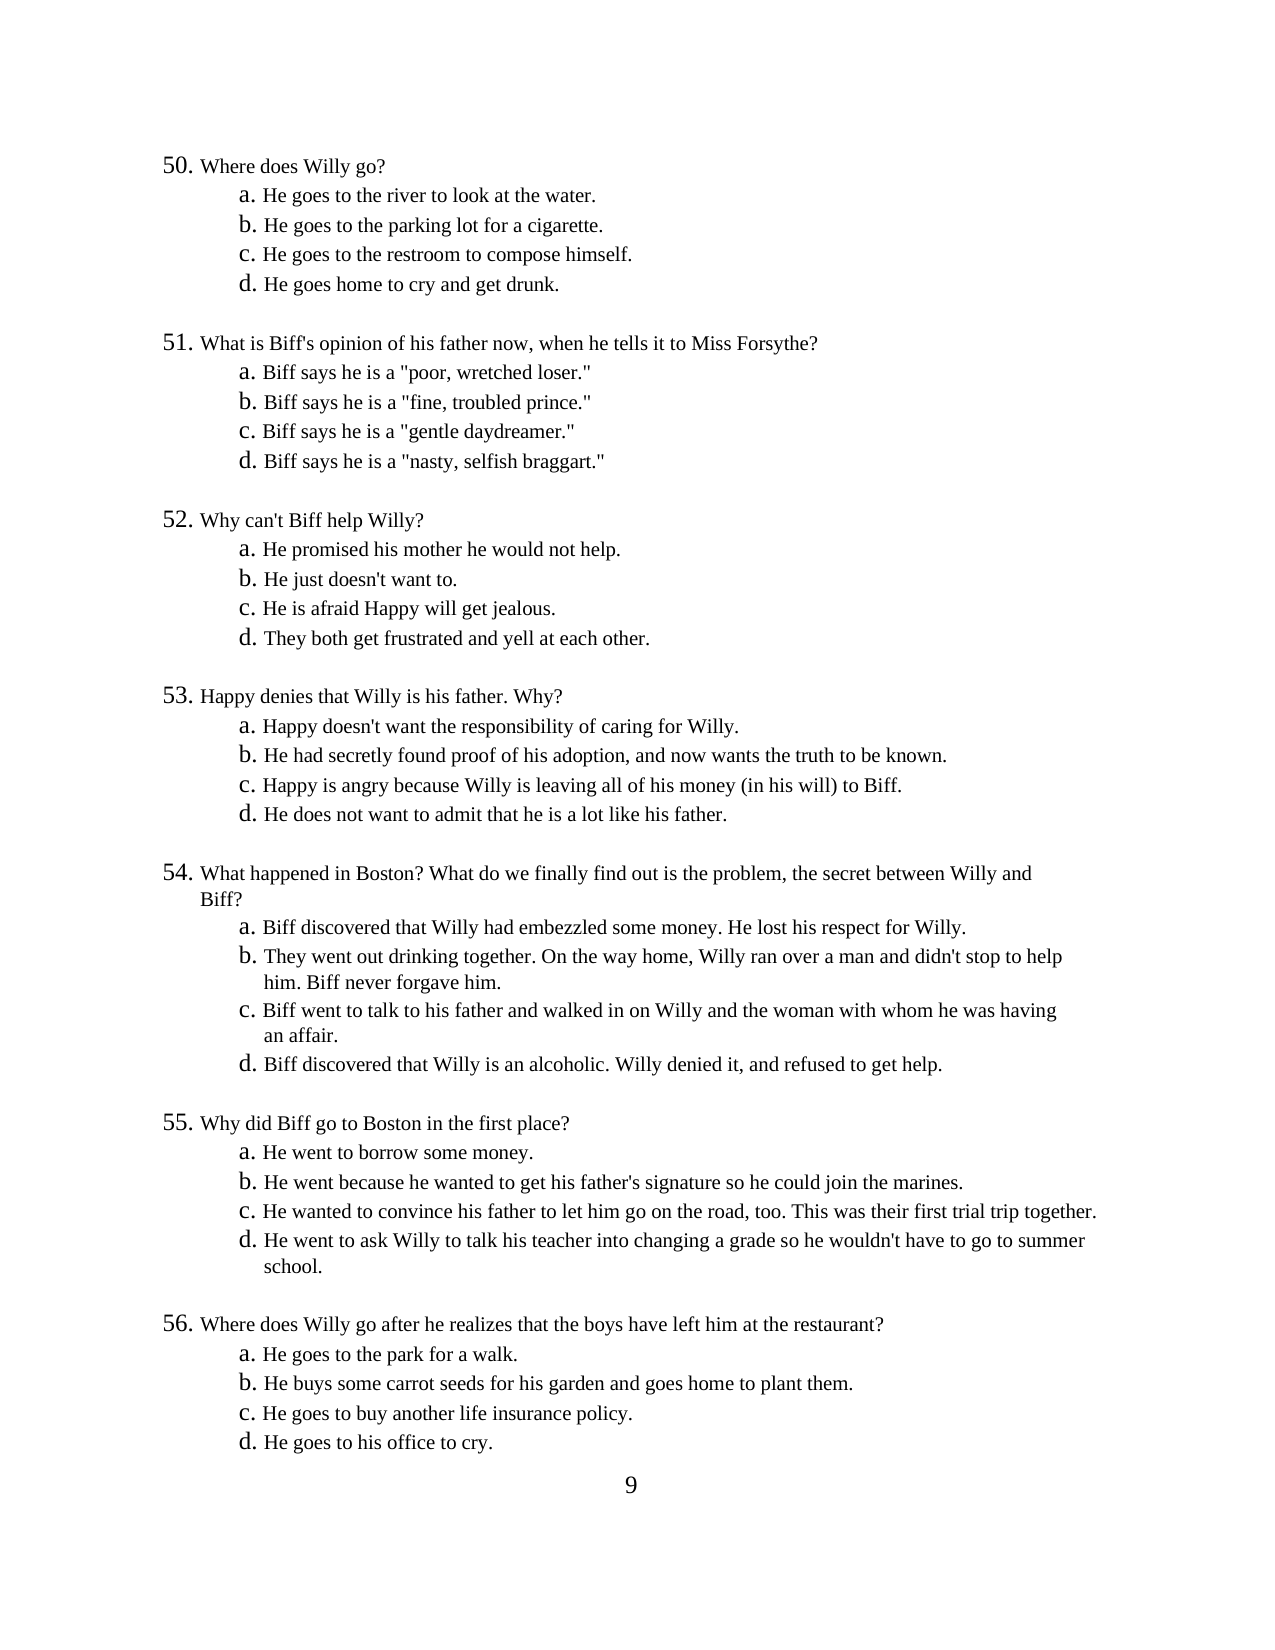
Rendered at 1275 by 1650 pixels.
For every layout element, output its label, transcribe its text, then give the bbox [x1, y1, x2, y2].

list Biff says he is a "nasty, selfish braggart." [239, 445, 1125, 473]
list He wanted to convince his father to let him go on the road, too. This was their first trial trip together. [239, 1195, 1113, 1224]
list Biff says he is a "gentle daydreamer." [239, 415, 1125, 444]
list What happened in Boston? What do we finally find out is the problem, the secret between Willy and Biff? [162, 857, 1078, 911]
list He is afraid Happy will get jealous. [239, 592, 1125, 621]
list Why did Biff go to Boston in the first place? [162, 1107, 1125, 1136]
list Biff discovered that Willy had embezzled some money. He lost his respect for Willy. [239, 911, 1125, 940]
list They went out drinking together. On the way home, Willy ran over a man and didn't stop to help him. Biff never forgave him. [239, 941, 1081, 994]
list He goes to the park for a walk. [239, 1338, 1125, 1367]
list He does not want to admit that he is a lot like his father. [239, 798, 1125, 827]
list Why can't Biff help Willy? [162, 504, 1125, 532]
list They both get frustrated and yell at each other. [239, 622, 1125, 650]
list Where does Willy go? [162, 150, 1125, 179]
list He just doesn't want to. [239, 563, 1125, 591]
list He went to ask Willy to talk his teacher into changing a grade so he wouldn't have to go to summer school. [239, 1224, 1088, 1278]
list Where does Willy go after he realizes that the boys have left him at the restaurant? [162, 1308, 1125, 1337]
list He buys some carrot seeds for his garden and goes home to plant them. [239, 1367, 1125, 1396]
list He had secretly found proof of his adoption, and now wants the truth to be known. [239, 739, 1125, 768]
list He goes to buy another life insurance policy. [239, 1397, 1125, 1426]
list He goes to the restroom to compose himself. [239, 238, 1125, 267]
list Biff went to talk to his father and walked in on Willy and the woman with whom he was having an affair. [239, 994, 1079, 1047]
list He went because he wanted to get his father's signature so he could join the marines. [239, 1166, 1125, 1194]
list Biff says he is a "poor, wretched loser." [239, 356, 1125, 385]
list He goes to the parking lot for a cigarette. [239, 209, 1125, 238]
list He goes home to cry and get drunk. [239, 268, 1125, 297]
list Biff discovered that Willy is an alcoholic. Willy denied it, and refused to get help. [239, 1048, 1125, 1077]
list Biff says he is a "fine, troubled prince." [239, 386, 1125, 414]
list Happy is angry because Willy is leaving all of his money (in his will) to Biff. [239, 769, 1125, 798]
list Happy doesn't want the responsibility of caring for Willy. [239, 710, 1125, 739]
list What is Biff's opinion of his father now, when he tells it to Miss Forsythe? [162, 327, 1125, 356]
list He promised his mother he would not help. [239, 533, 1125, 562]
list He goes to his office to cry. [239, 1426, 1125, 1455]
list He goes to the river to look at the water. [239, 179, 1125, 208]
list He went to borrow some money. [239, 1136, 1125, 1165]
list Happy denies that Willy is his father. Why? [162, 681, 1125, 709]
